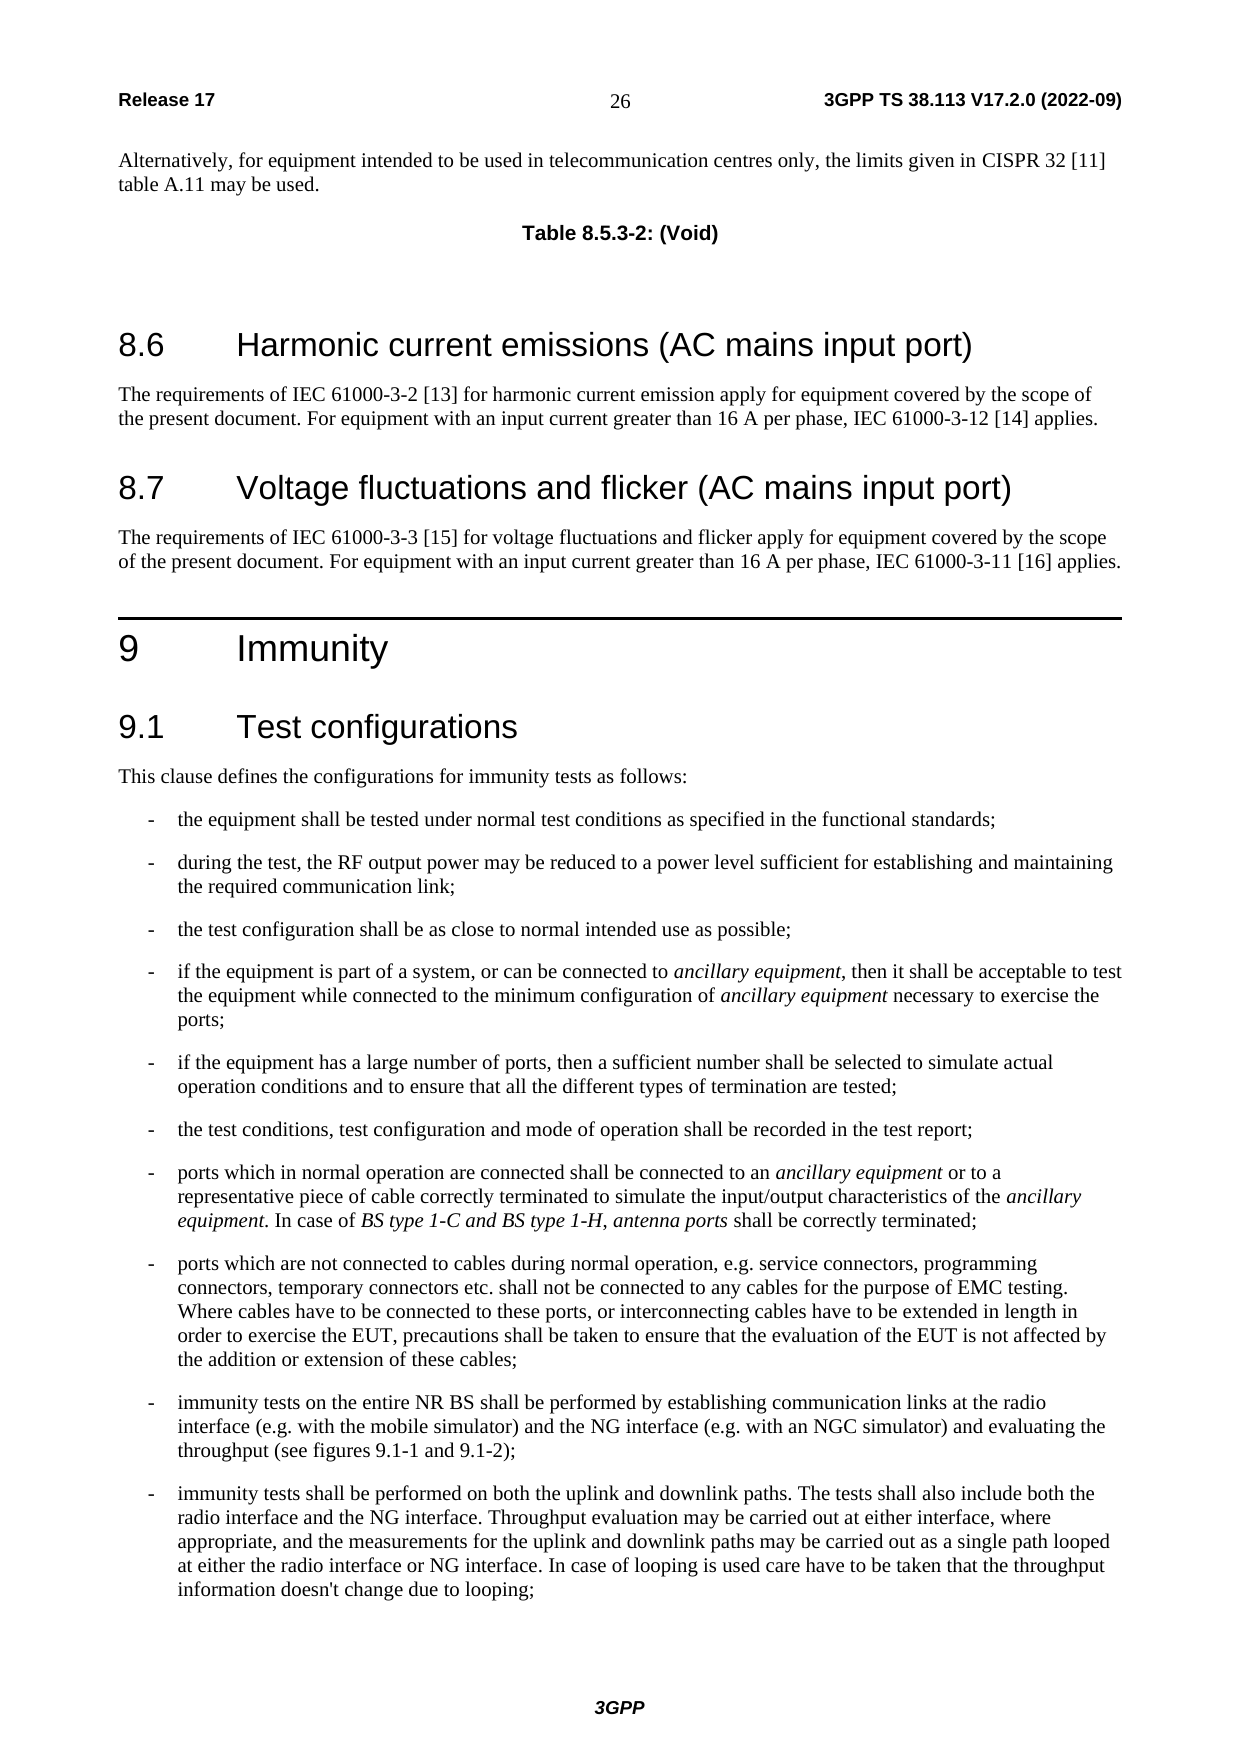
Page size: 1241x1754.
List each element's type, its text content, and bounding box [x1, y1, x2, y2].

subtitle 9 Immunity [118, 620, 1122, 669]
text - immunity tests shall be performed on both the uplink and downlink paths. The tests shall also include both the radio interface and the NG interface. Throughput evaluation may be carried out at either interface, where appropriate, and the measurements for the uplink and downlink paths may be carried out as a single path looped at either the radio interface or NG interface. In case of looping is used care have to be taken that the throughput information doesn't change due to looping; [148, 1481, 1122, 1601]
text - during the test, the RF output power may be reduced to a power level sufficient for establishing and maintaining the required communication link; [148, 849, 1122, 898]
text The requirements of IEC 61000-3-2 [13] for harmonic current emission apply for equipment covered by the scope of the present document. For equipment with an input current greater than 16 A per phase, IEC 61000-3-12 [14] applies. [118, 382, 1122, 430]
text - the test configuration shall be as close to normal intended use as possible; [148, 916, 1122, 941]
text Table 8.5.3-2: (Void) [118, 221, 1122, 244]
text - if the equipment has a large number of ports, then a sufficient number shall be selected to simulate actual operation conditions and to ensure that all the different types of termination are tested; [148, 1050, 1122, 1098]
text - the test conditions, test configuration and mode of operation shall be recorded in the test report; [148, 1117, 1122, 1141]
subtitle 9.1 Test configurations [118, 707, 1122, 745]
text The requirements of IEC 61000-3-3 [15] for voltage fluctuations and flicker apply for equipment covered by the scope of the present document. For equipment with an input current greater than 16 A per phase, IEC 61000-3-11 [16] applies. [118, 525, 1122, 573]
text Alternatively, for equipment intended to be used in telecommunication centres only, the limits given in CISPR 32 [11] table A.11 may be used. [118, 147, 1122, 196]
text - ports which in normal operation are connected shall be connected to an ancillary equipment or to a representative piece of cable correctly terminated to simulate the input/output characteristics of the ancillary equipment. In case of BS type 1-C and BS type 1-H, antenna ports shall be correctly terminated; [148, 1160, 1122, 1232]
text - if the equipment is part of a system, or can be connected to ancillary equipment, then it shall be acceptable to test the equipment while connected to the minimum configuration of ancillary equipment necessary to exercise the ports; [148, 959, 1122, 1031]
text This clause defines the configurations for immunity tests as follows: [118, 764, 1122, 788]
text - ports which are not connected to cables during normal operation, e.g. service connectors, programming connectors, temporary connectors etc. shall not be connected to any cables for the purpose of EMC testing. Where cables have to be connected to these ports, or interconnecting cables have to be extended in length in order to exercise the EUT, precautions shall be taken to ensure that the evaluation of the EUT is not affected by the addition or extension of these cables; [148, 1251, 1122, 1371]
text - immunity tests on the entire NR BS shall be performed by establishing communication links at the radio interface (e.g. with the mobile simulator) and the NG interface (e.g. with an NGC simulator) and evaluating the throughput (see figures 9.1-1 and 9.1-2); [148, 1390, 1122, 1462]
text - the equipment shall be tested under normal test conditions as specified in the functional standards; [148, 807, 1122, 831]
subtitle 8.7 Voltage fluctuations and flicker (AC mains input port) [118, 468, 1122, 506]
subtitle 8.6 Harmonic current emissions (AC mains input port) [118, 325, 1122, 363]
